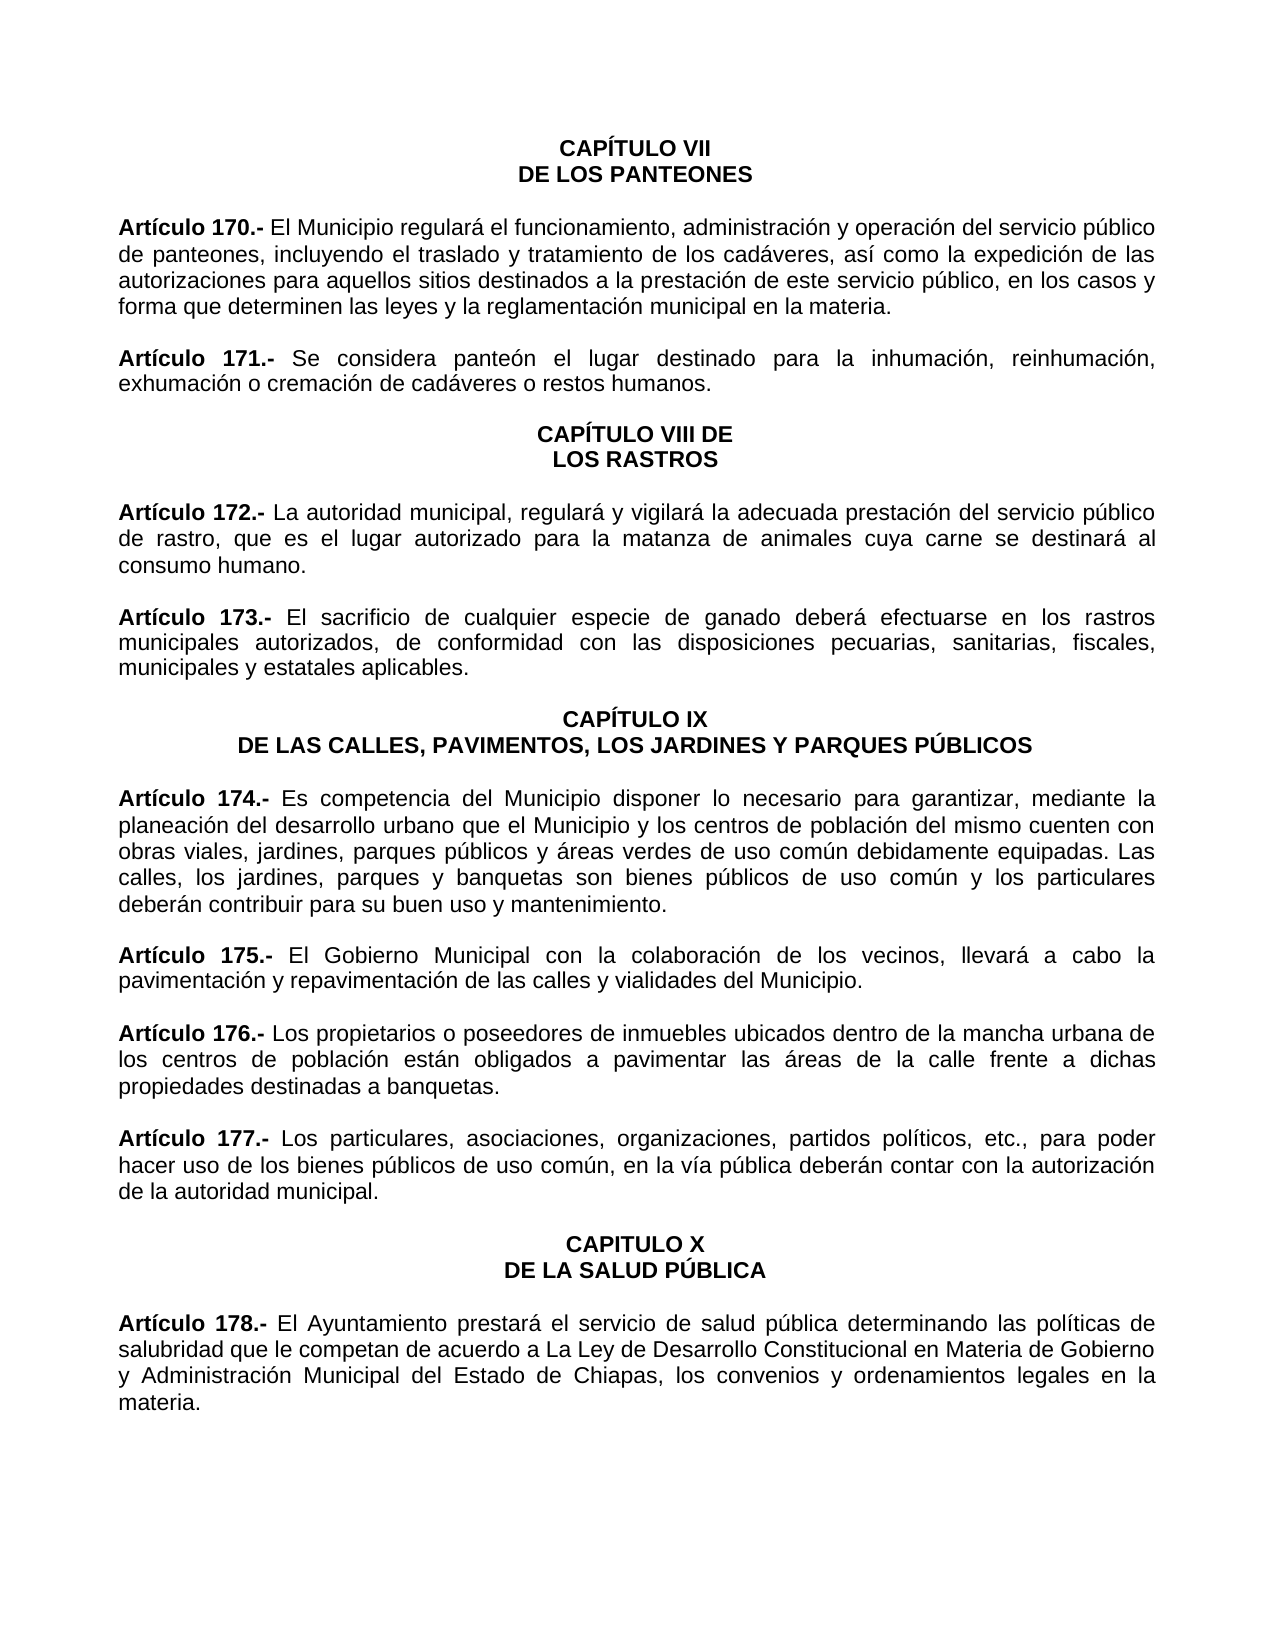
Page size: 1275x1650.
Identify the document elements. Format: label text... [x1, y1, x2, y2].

text Artículo 174.- Es competencia del Municipio disponer lo necesario para garantizar, mediante la planeación del desarrollo urbano que el Municipio y los centros de población del mismo cuenten con obras viales, jardines, parques públicos y áreas verdes de uso común debidamente equipadas. Las calles, los jardines, parques y banquetas son bienes públicos de uso común y los particulares deberán contribuir para su buen uso y mantenimiento. [118, 785, 1156, 917]
text CAPÍTULO VII [555, 135, 714, 161]
text Artículo 170.- El Municipio regulará el funcionamiento, administración y operación del servicio público de panteones, incluyendo el traslado y tratamiento de los cadáveres, así como la expedición de las autorizaciones para aquellos sitios destinados a la prestación de este servicio público, en los casos y forma que determinen las leyes y la reglamentación municipal en la materia. [118, 214, 1156, 319]
text CAPÍTULO VIII DE LOS RASTROS [531, 423, 739, 473]
text DE LA SALUD PÚBLICA [500, 1257, 770, 1283]
text Artículo 176.- Los propietarios o poseedores de inmuebles ubicados dentro de la mancha urbana de los centros de población están obligados a pavimentar las áreas de la calle frente a dichas propiedades destinadas a banquetas. [118, 1020, 1156, 1099]
text CAPÍTULO IX [558, 706, 711, 732]
text Artículo 172.- La autoridad municipal, regulará y vigilará la adecuada prestación del servicio público de rastro, que es el lugar autorizado para la matanza de animales cuya carne se destinará al consumo humano. [118, 499, 1156, 578]
text Artículo 171.- Se considera panteón el lugar destinado para la inhumación, reinhumación, exhumación o cremación de cadáveres o restos humanos. [118, 346, 1156, 396]
text Artículo 177.- Los particulares, asociaciones, organizaciones, partidos políticos, etc., para poder hacer uso de los bienes públicos de uso común, en la vía pública deberán contar con la autorización de la autoridad municipal. [118, 1125, 1155, 1204]
text DE LAS CALLES, PAVIMENTOS, LOS JARDINES Y PARQUES PÚBLICOS [234, 732, 1036, 759]
text Artículo 173.- El sacrificio de cualquier especie de ganado deberá efectuarse en los rastros municipales autorizados, de conformidad con las disposiciones pecuarias, sanitarias, fiscales, municipales y estatales aplicables. [118, 605, 1155, 680]
text Artículo 178.- El Ayuntamiento prestará el servicio de salud pública determinando las políticas de salubridad que le competan de acuerdo a La Ley de Desarrollo Constitucional en Materia de Gobierno y Administración Municipal del Estado de Chiapas, los convenios y ordenamientos legales en la materia. [118, 1310, 1156, 1415]
text CAPITULO X [562, 1231, 708, 1257]
text DE LOS PANTEONES [514, 161, 756, 188]
text Artículo 175.- El Gobierno Municipal con la colaboración de los vecinos, llevará a cabo la pavimentación y repavimentación de las calles y vialidades del Municipio. [118, 944, 1155, 994]
